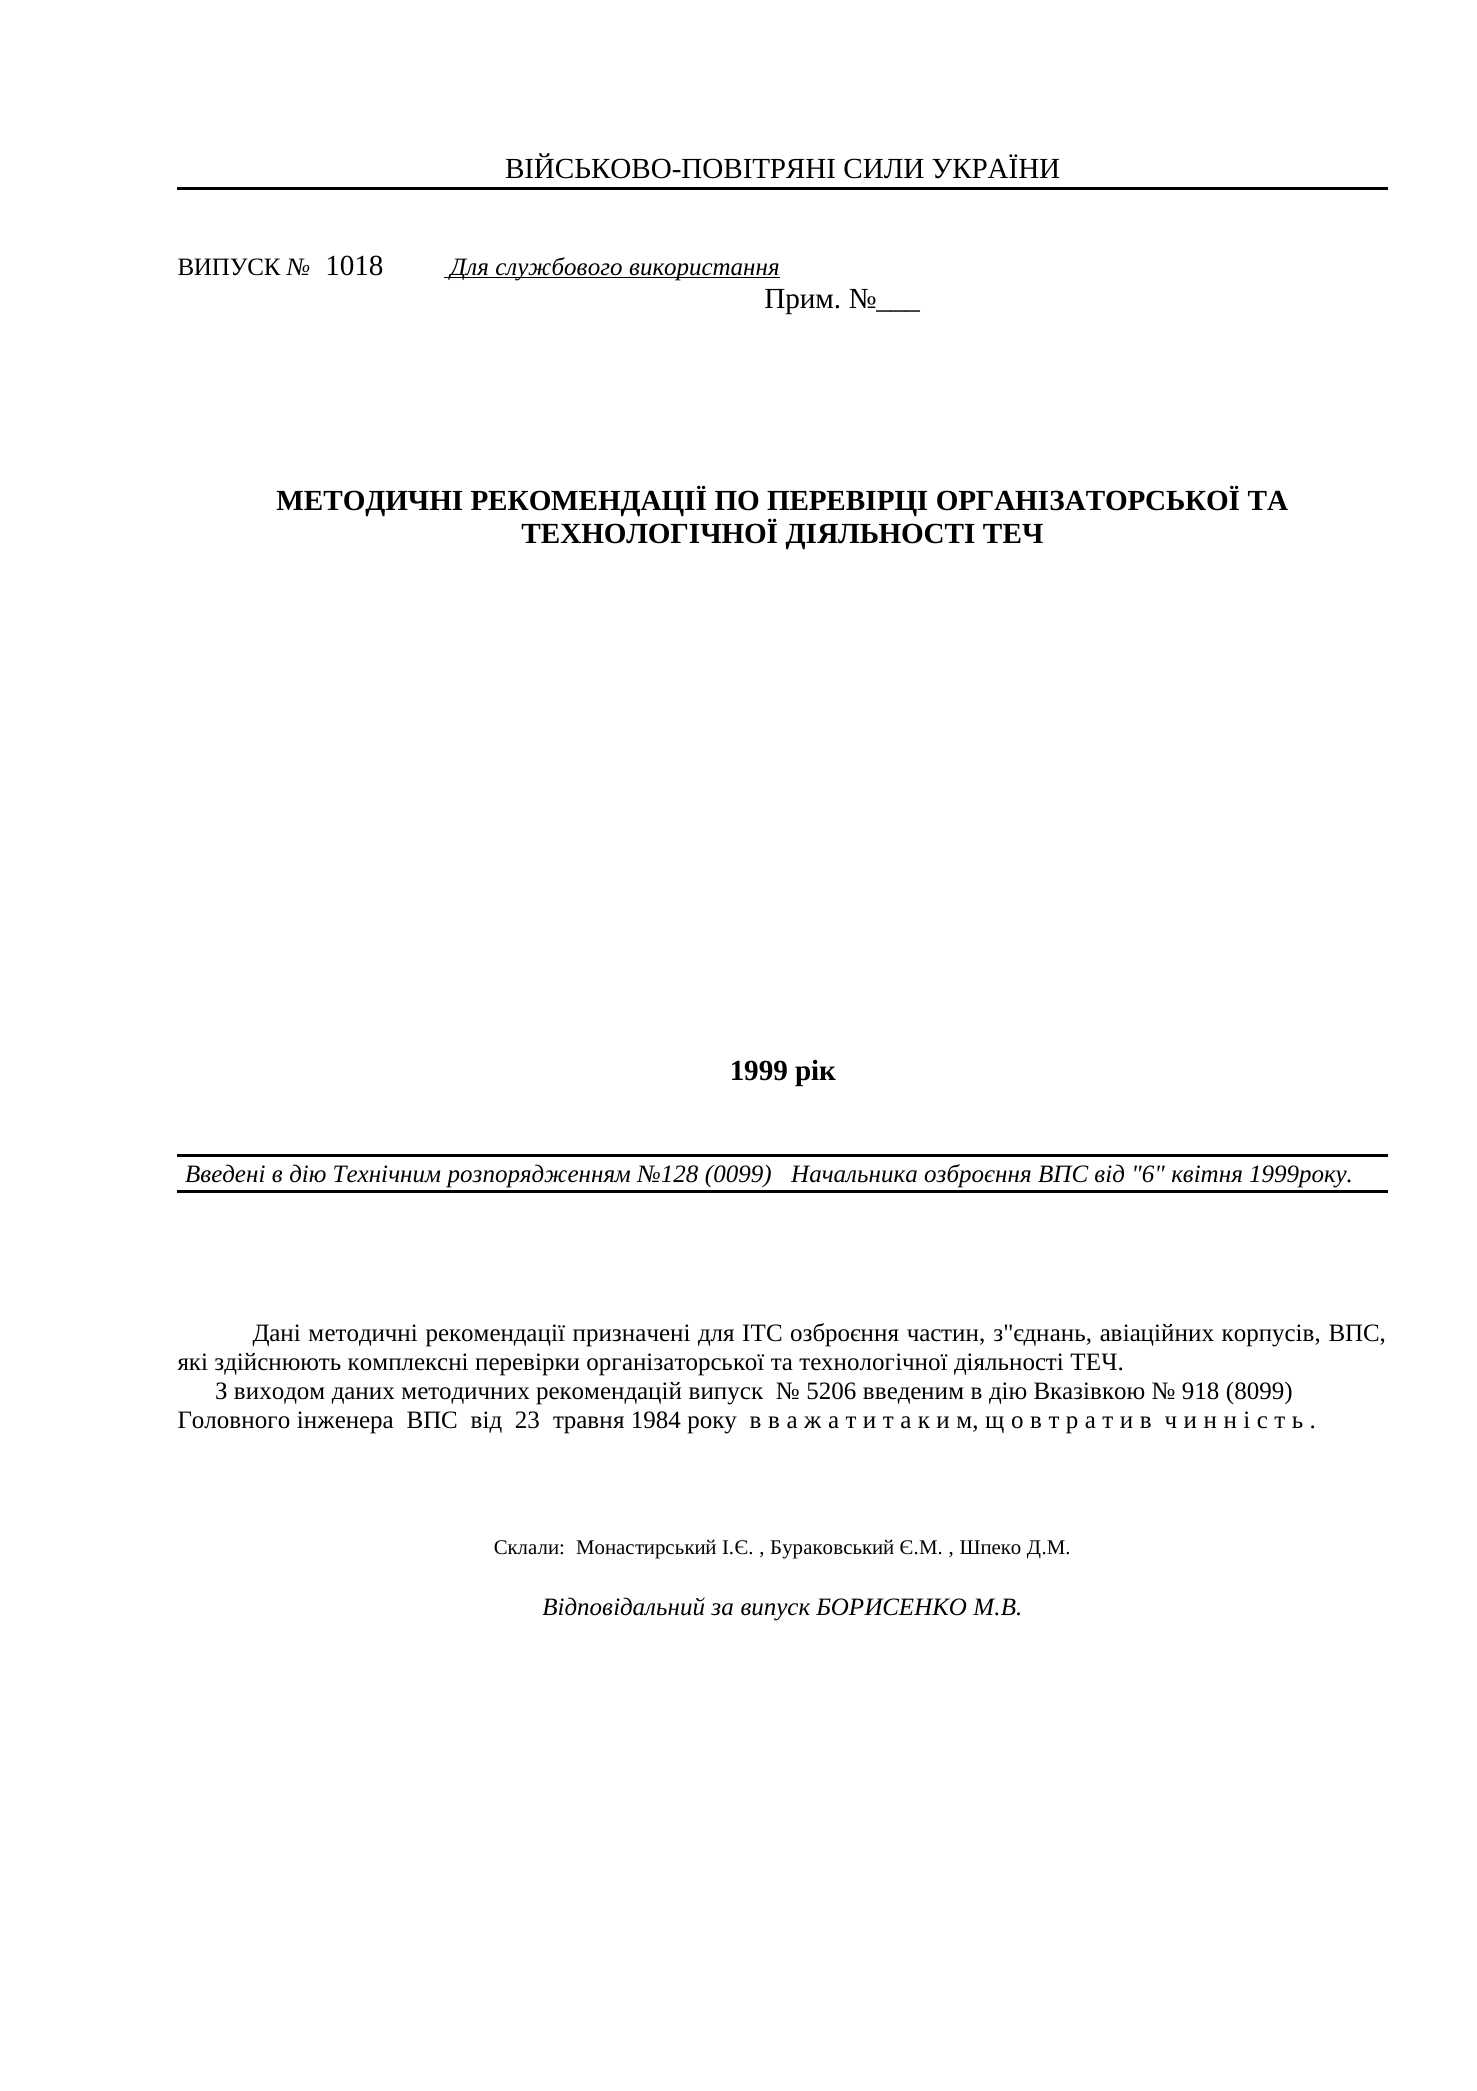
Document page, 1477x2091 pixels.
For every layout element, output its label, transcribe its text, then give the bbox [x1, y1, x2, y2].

text 1999 рік [177, 1053, 1388, 1087]
text Склали: Монастирський І.Є. , Бураковський Є.М. , Шпеко Д.М. [177, 1535, 1388, 1559]
text Прим. №___ [177, 282, 1388, 315]
text ВИПУСК № 1018 Для службового використання [177, 248, 1388, 282]
text Введені в дію Технічним розпорядженням №128 (0099) Начальника озброєння ВПС від "6" квітня 1999року. [177, 1157, 1388, 1190]
text З виходом даних методичних рекомендацій випуск № 5206 введеним в дію Вказівкою № 918 (8099) Головного інженера ВПС від 23 травня 1984 року в в а ж а т и т а к и м, щ о в т р а т и в ч и н н і с т ь . [177, 1376, 1388, 1434]
text Дані методичні рекомендації призначені для ІТС озброєння частин, з"єднань, авіаційних корпусів, ВПС, які здійснюють комплексні перевірки організаторської та технологічної діяльності ТЕЧ. [177, 1318, 1388, 1376]
text МЕТОДИЧНІ РЕКОМЕНДАЦІЇ ПО ПЕРЕВІРЦІ ОРГАНІЗАТОРСЬКОЇ ТА ТЕХНОЛОГІЧНОЇ ДІЯЛЬНОСТІ ТЕЧ [177, 483, 1388, 550]
text Відповідальний за випуск БОРИСЕНКО М.В. [177, 1592, 1388, 1621]
text ВІЙСЬКОВО-ПОВІТРЯНІ СИЛИ УКРАЇНИ [177, 152, 1388, 187]
